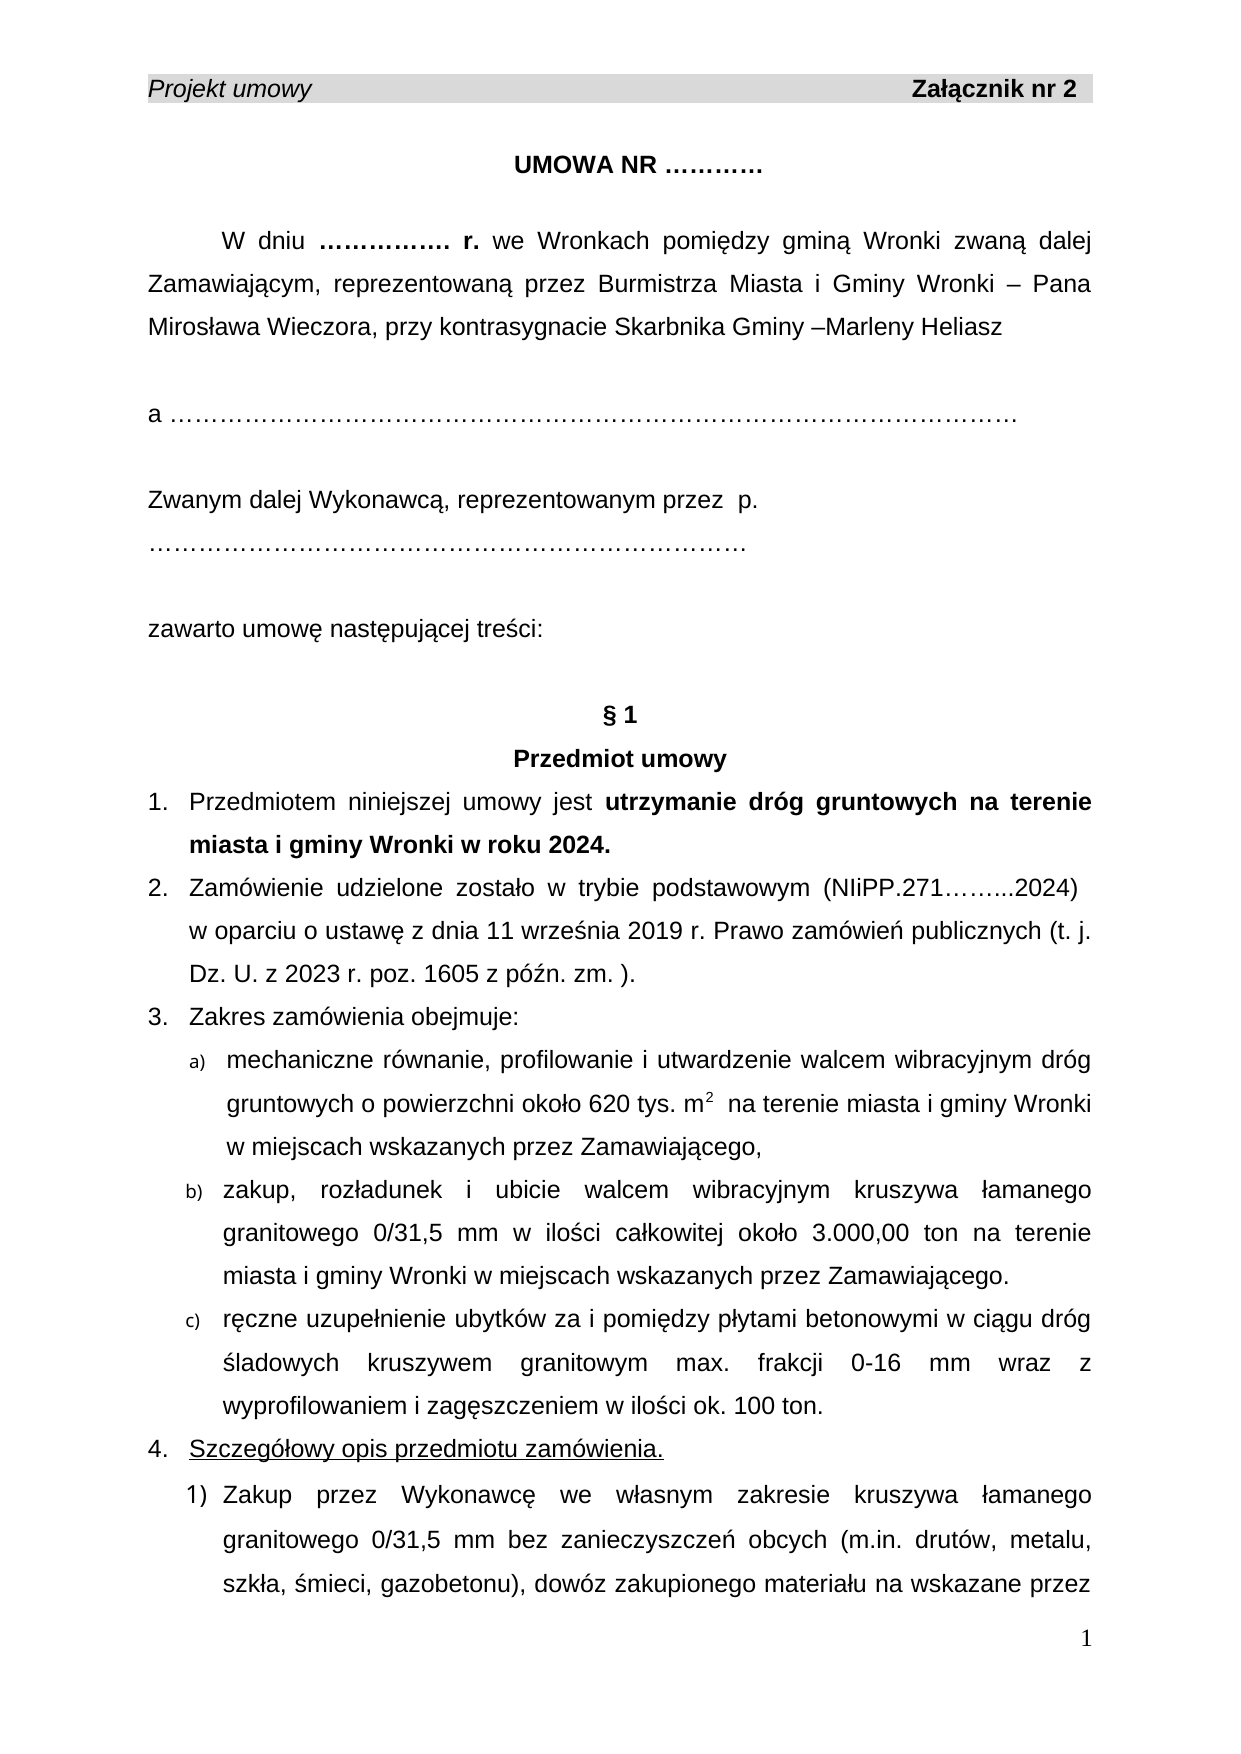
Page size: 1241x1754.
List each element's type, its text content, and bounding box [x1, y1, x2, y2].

text Projekt umowy Załącznik nr 2 [148, 74, 1093, 103]
text W dniu ……………. r. we Wronkach pomiędzy gminą Wronki zwaną dalej Zamawiającym, reprezentowaną przez Burmistrza Miasta i Gminy Wronki – Pana Mirosława Wieczora, przy kontrasygnacie Skarbnika Gminy –Marleny Heliasz [148, 226, 1093, 341]
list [185, 1477, 1093, 1597]
list mechaniczne równanie, profilowanie i utwardzenie walcem wibracyjnym dróg gruntowych o powierzchni około 620 tys. m2 na terenie miasta i gminy Wronki w miejscach wskazanych przez Zamawiającego, [189, 1046, 1093, 1161]
list Szczegółowy opis przedmiotu zamówienia. [148, 1434, 1093, 1463]
text zawarto umowę następującej treści: [148, 614, 1093, 643]
text a ………………………………………………………………………………………… [148, 399, 1093, 427]
list Przedmiotem niniejszej umowy jest utrzymanie dróg gruntowych na terenie miasta i gminy Wronki w roku 2024. [148, 787, 1093, 859]
list zakup, rozładunek i ubicie walcem wibracyjnym kruszywa łamanego granitowego 0/31,5 mm w ilości całkowitej około 3.000,00 ton na terenie miasta i gminy Wronki w miejscach wskazanych przez Zamawiającego. [185, 1175, 1093, 1290]
text UMOWA NR ………… [185, 150, 1093, 179]
list Zakres zamówienia obejmuje: [148, 1002, 1093, 1031]
list ręczne uzupełnienie ubytków za i pomiędzy płytami betonowymi w ciągu dróg śladowych kruszywem granitowym max. frakcji 0-16 mm wraz z wyprofilowaniem i zagęszczeniem w ilości ok. 100 ton. [185, 1304, 1093, 1419]
text Zwanym dalej Wykonawcą, reprezentowanym przez p. ……………………………………………………………… [148, 485, 1093, 557]
list Zamówienie udzielone zostało w trybie podstawowym (NIiPP.271……...2024) w oparciu o ustawę z dnia 11 września 2019 r. Prawo zamówień publicznych (t. j. Dz. U. z 2023 r. poz. 1605 z późn. zm. ). [148, 873, 1093, 988]
text § 1 [148, 701, 1093, 729]
text Przedmiot umowy [148, 744, 1093, 772]
